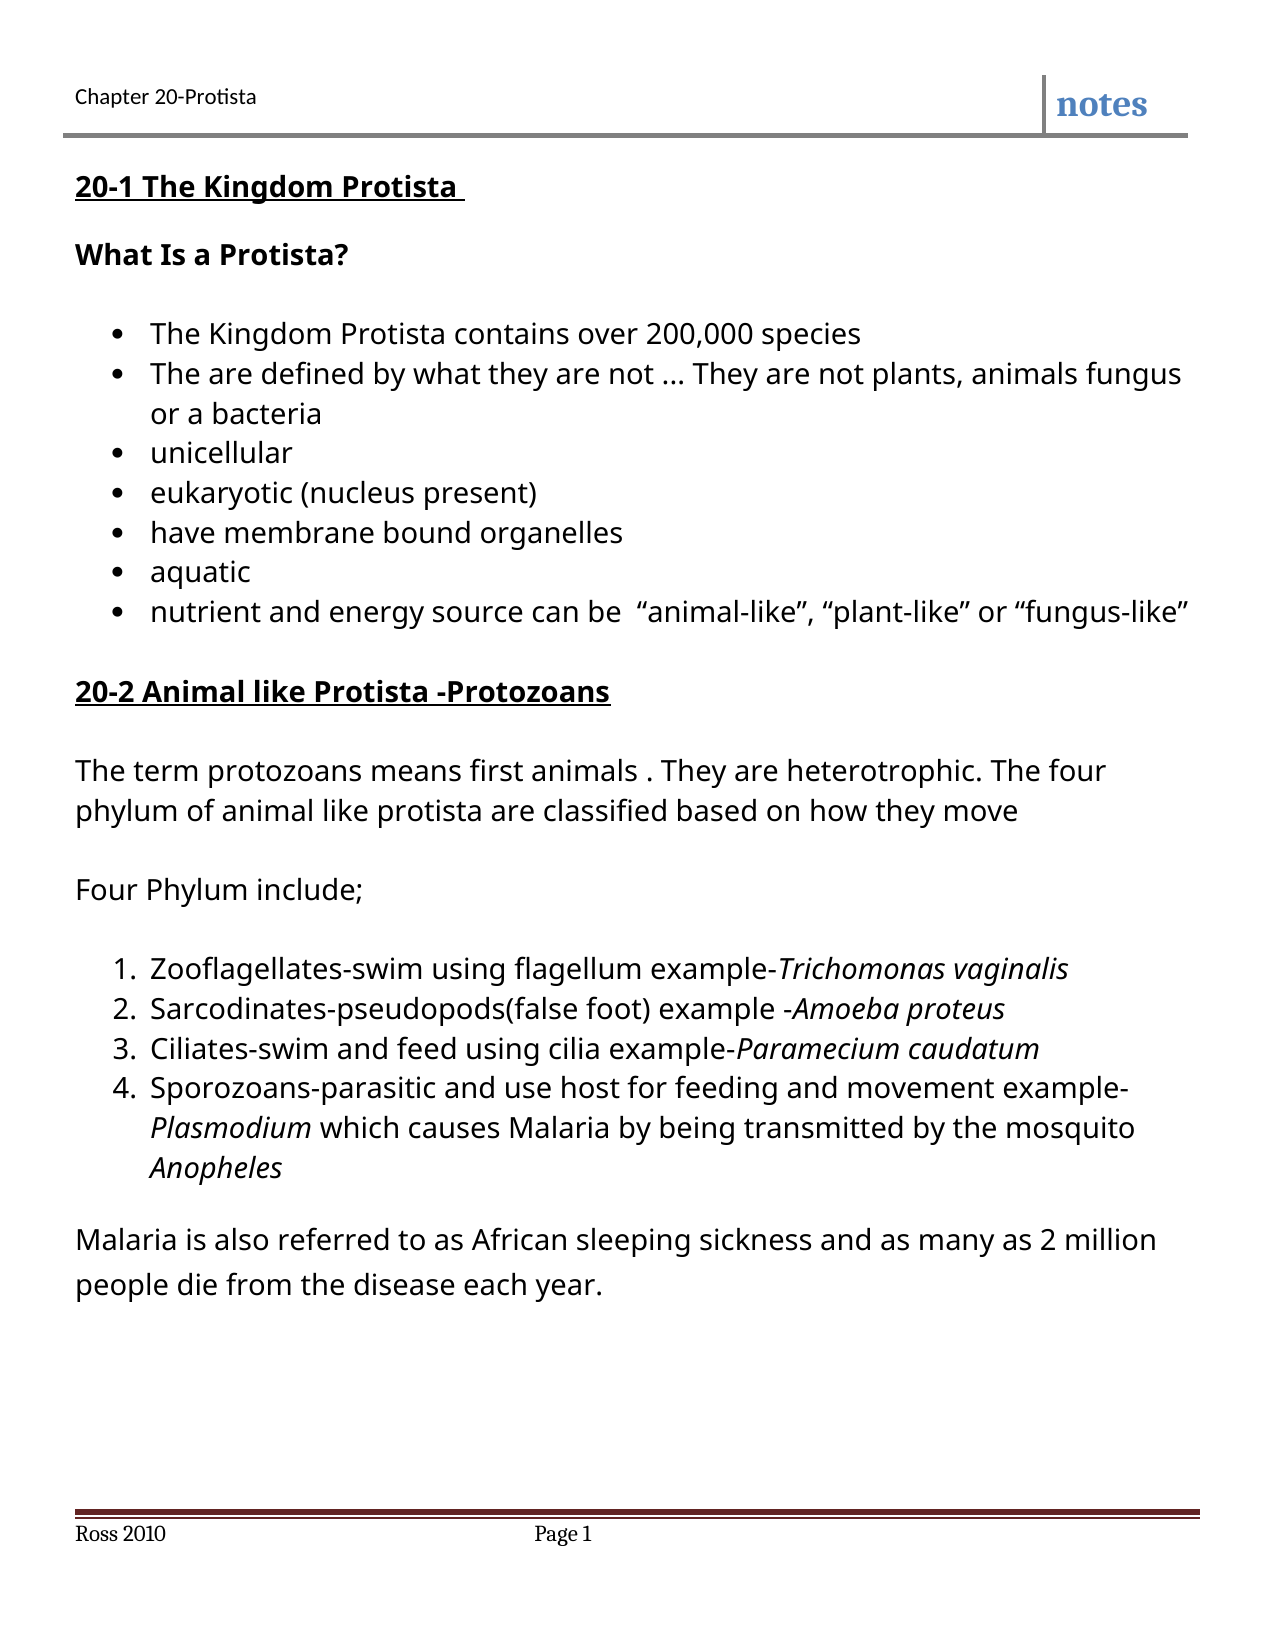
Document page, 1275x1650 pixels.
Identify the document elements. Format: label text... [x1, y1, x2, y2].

list Sarcodinates-pseudopods(false foot) example -Amoeba proteus [112, 988, 1200, 1028]
text 20-2 Animal like Protista -Protozoans [75, 671, 1200, 711]
text What Is a Protista? [75, 234, 1200, 274]
list aquatic [112, 552, 1200, 591]
list nutrient and energy source can be “animal-like”, “plant-like” or “fungus-like” [112, 591, 1200, 631]
list The are defined by what they are not ... They are not plants, animals fungus or a bacteria [112, 353, 1200, 433]
text 20-1 The Kingdom Protista [75, 166, 1200, 206]
list eukaryotic (nucleus present) [112, 472, 1200, 512]
list have membrane bound organelles [112, 512, 1200, 552]
list unicellular [112, 433, 1200, 472]
text The term protozoans means first animals . They are heterotrophic. The four phylum of animal like protista are classified based on how they move [75, 750, 1200, 829]
text Four Phylum include; [75, 869, 1200, 909]
list The Kingdom Protista contains over 200,000 species [112, 314, 1200, 353]
list Zooflagellates-swim using flagellum example-Trichomonas vaginalis [112, 949, 1200, 988]
text Malaria is also referred to as African sleeping sickness and as many as 2 million people die from the disease each year. [75, 1219, 1200, 1304]
list Sporozoans-parasitic and use host for feeding and movement example-Plasmodium which causes Malaria by being transmitted by the mosquito Anopheles [112, 1068, 1200, 1187]
list Ciliates-swim and feed using cilia example-Paramecium caudatum [112, 1028, 1200, 1068]
